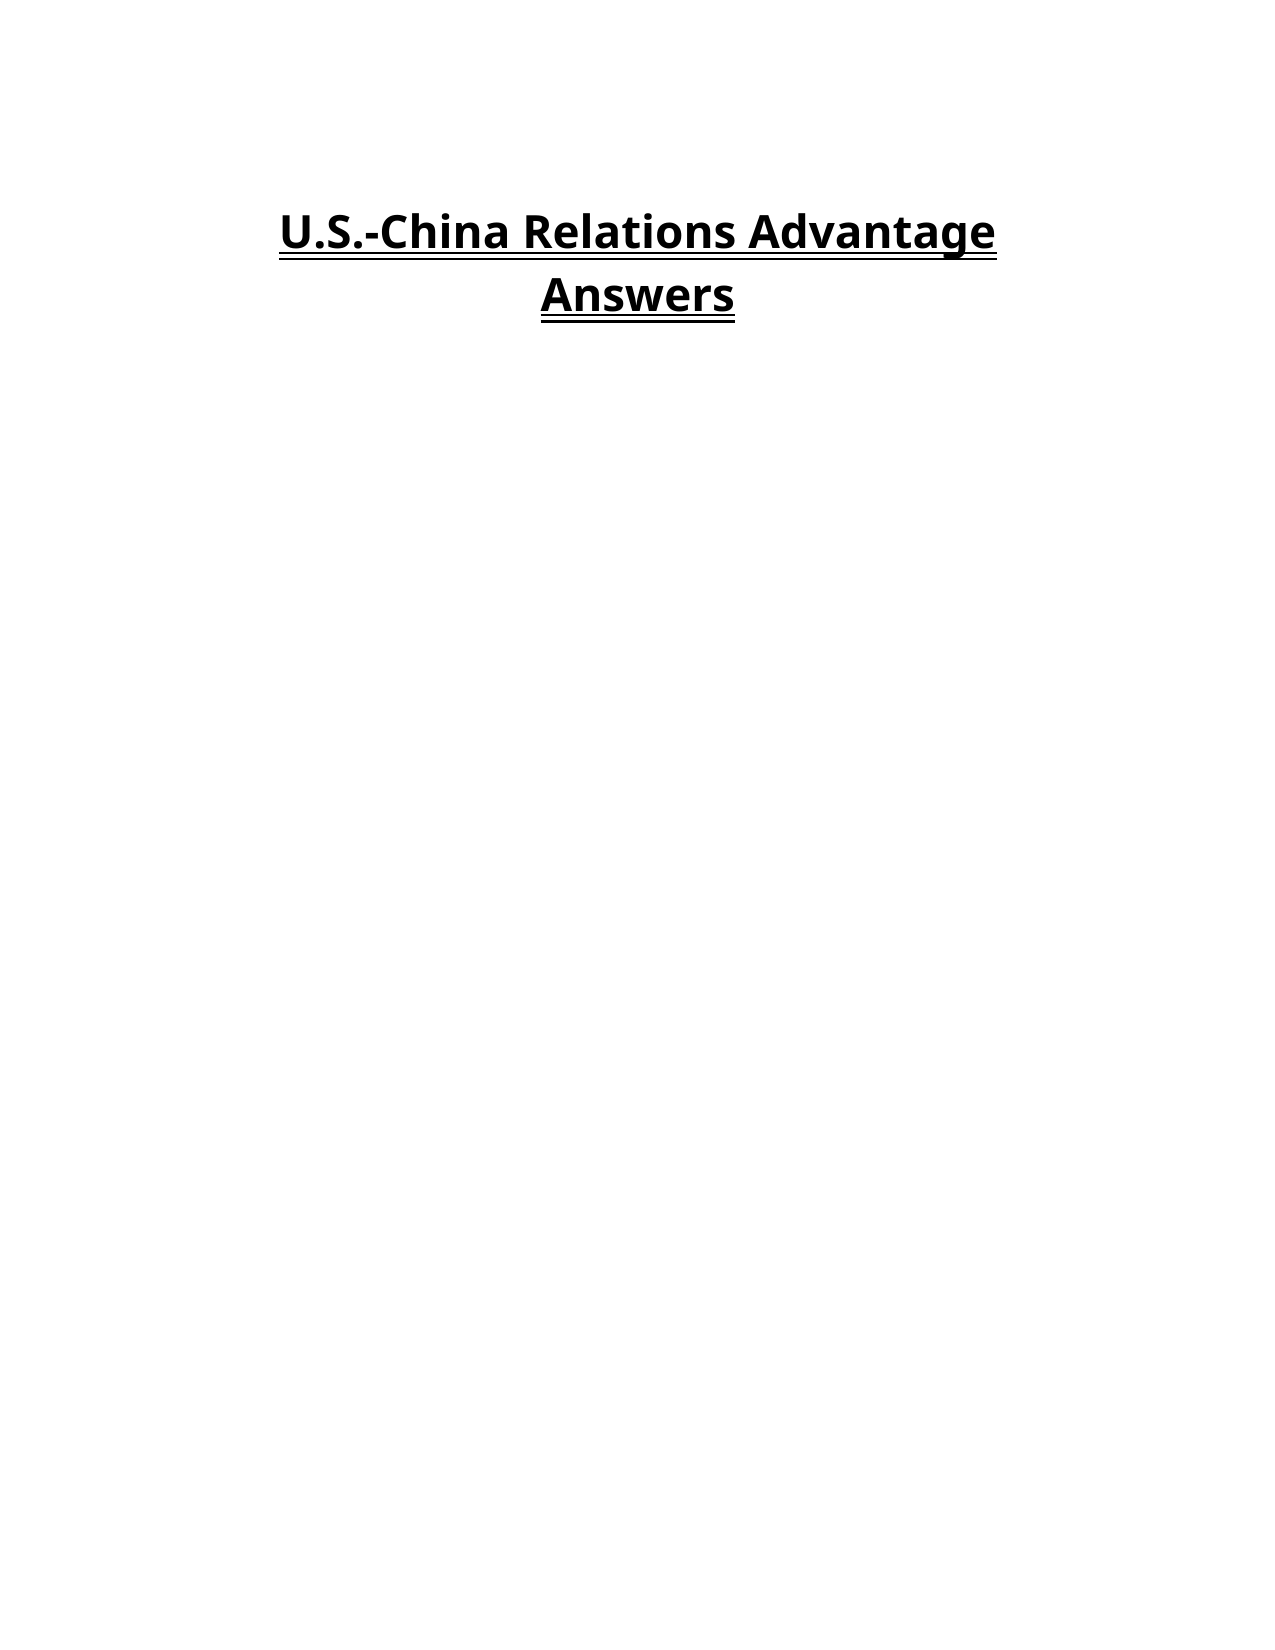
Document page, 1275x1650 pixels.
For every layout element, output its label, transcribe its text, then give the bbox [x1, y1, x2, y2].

subtitle U.S.-China Relations Advantage Answers [187, 200, 1087, 325]
